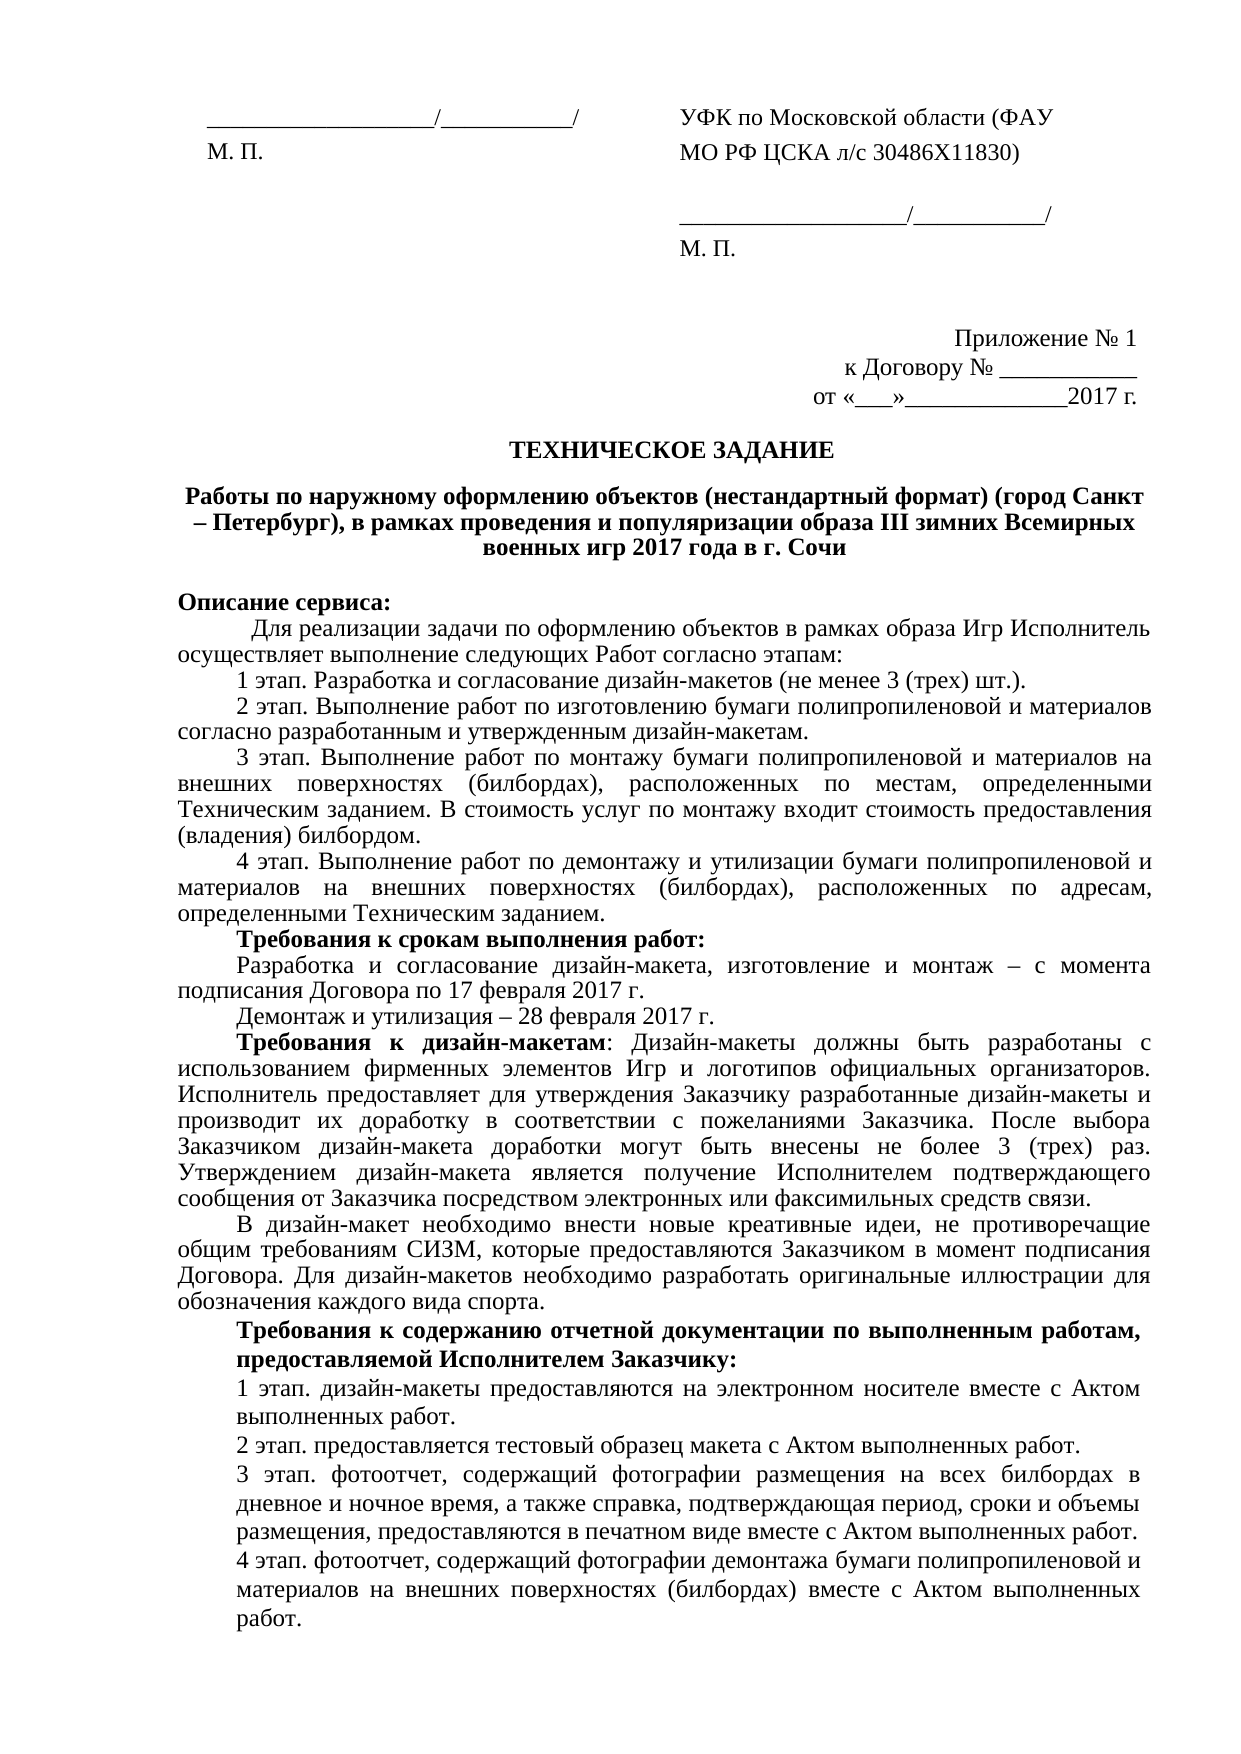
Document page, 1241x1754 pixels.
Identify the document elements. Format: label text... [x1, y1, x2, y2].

text 4 этап. Выполнение работ по демонтажу и утилизации бумаги полипропиленовой и материалов на внешних поверхностях (билбордах), расположенных по адресам, определенными Техническим заданием. [177, 849, 1153, 927]
text 1 этап. Разработка и согласование дизайн-макетов (не менее 3 (трех) шт.). [177, 668, 1153, 693]
text 2 этап. предоставляется тестовый образец макета с Актом выполненных работ. [236, 1430, 1141, 1459]
text 3 этап. Выполнение работ по монтажу бумаги полипропиленовой и материалов на внешних поверхностях (билбордах), расположенных по местам, определенными Техническим заданием. В стоимость услуг по монтажу входит стоимость предоставления (владения) билбордом. [177, 745, 1153, 849]
text Разработка и согласование дизайн-макета, изготовление и монтаж – с момента подписания Договора по 17 февраля 2017 г. [177, 952, 1152, 1004]
text Демонтаж и утилизация – 28 февраля 2017 г. [177, 1004, 1152, 1030]
text Требования к содержанию отчетной документации по выполненным работам, предоставляемой Исполнителем Заказчику: [236, 1315, 1141, 1373]
text В дизайн-макет необходимо внести новые креативные идеи, не противоречащие общим требованиям СИЗМ, которые предоставляются Заказчиком в момент подписания Договора. Для дизайн-макетов необходимо разработать оригинальные иллюстрации для обозначения каждого вида спорта. [177, 1211, 1152, 1315]
text 3 этап. фотоотчет, содержащий фотографии размещения на всех билбордах в дневное и ночное время, а также справка, подтверждающая период, сроки и объемы размещения, предоставляются в печатном виде вместе с Актом выполненных работ. [236, 1459, 1141, 1545]
text Приложение № 1 [177, 323, 1137, 352]
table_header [148, 104, 663, 268]
text 2 этап. Выполнение работ по изготовлению бумаги полипропиленовой и материалов согласно разработанным и утвержденным дизайн-макетам. [177, 693, 1153, 745]
text к Договору № ___________ [148, 352, 1137, 381]
text Требования к дизайн-макетам: Дизайн-макеты должны быть разработаны с использованием фирменных элементов Игр и логотипов официальных организаторов. Исполнитель предоставляет для утверждения Заказчику разработанные дизайн-макеты и производит их доработку в соответствии с пожеланиями Заказчика. После выбора Заказчиком дизайн-макета доработки могут быть внесены не более 3 (трех) раз. Утверждением дизайн-макета является получение Исполнителем подтверждающего сообщения от Заказчика посредством электронных или факсимильных средств связи. [177, 1030, 1152, 1211]
text ТЕХНИЧЕСКОЕ ЗАДАНИЕ [192, 438, 1152, 464]
text 4 этап. фотоотчет, содержащий фотографии демонтажа бумаги полипропиленовой и материалов на внешних поверхностях (билбордах) вместе с Актом выполненных работ. [236, 1545, 1141, 1631]
text Для реализации задачи по оформлению объектов в рамках образа Игр Исполнитель осуществляет выполнение следующих Работ согласно этапам: [177, 616, 1152, 668]
text от «___»_____________2017 г. [148, 381, 1137, 409]
text Требования к срокам выполнения работ: [177, 927, 1152, 952]
text Работы по наружному оформлению объектов (нестандартный формат) (город Санкт – Петербург), в рамках проведения и популяризации образа III зимних Всемирных военных игр 2017 года в г. Сочи [177, 483, 1152, 561]
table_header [664, 104, 1137, 268]
text 1 этап. дизайн-макеты предоставляются на электронном носителе вместе с Актом выполненных работ. [236, 1373, 1141, 1430]
text Описание сервиса: [177, 590, 1152, 616]
